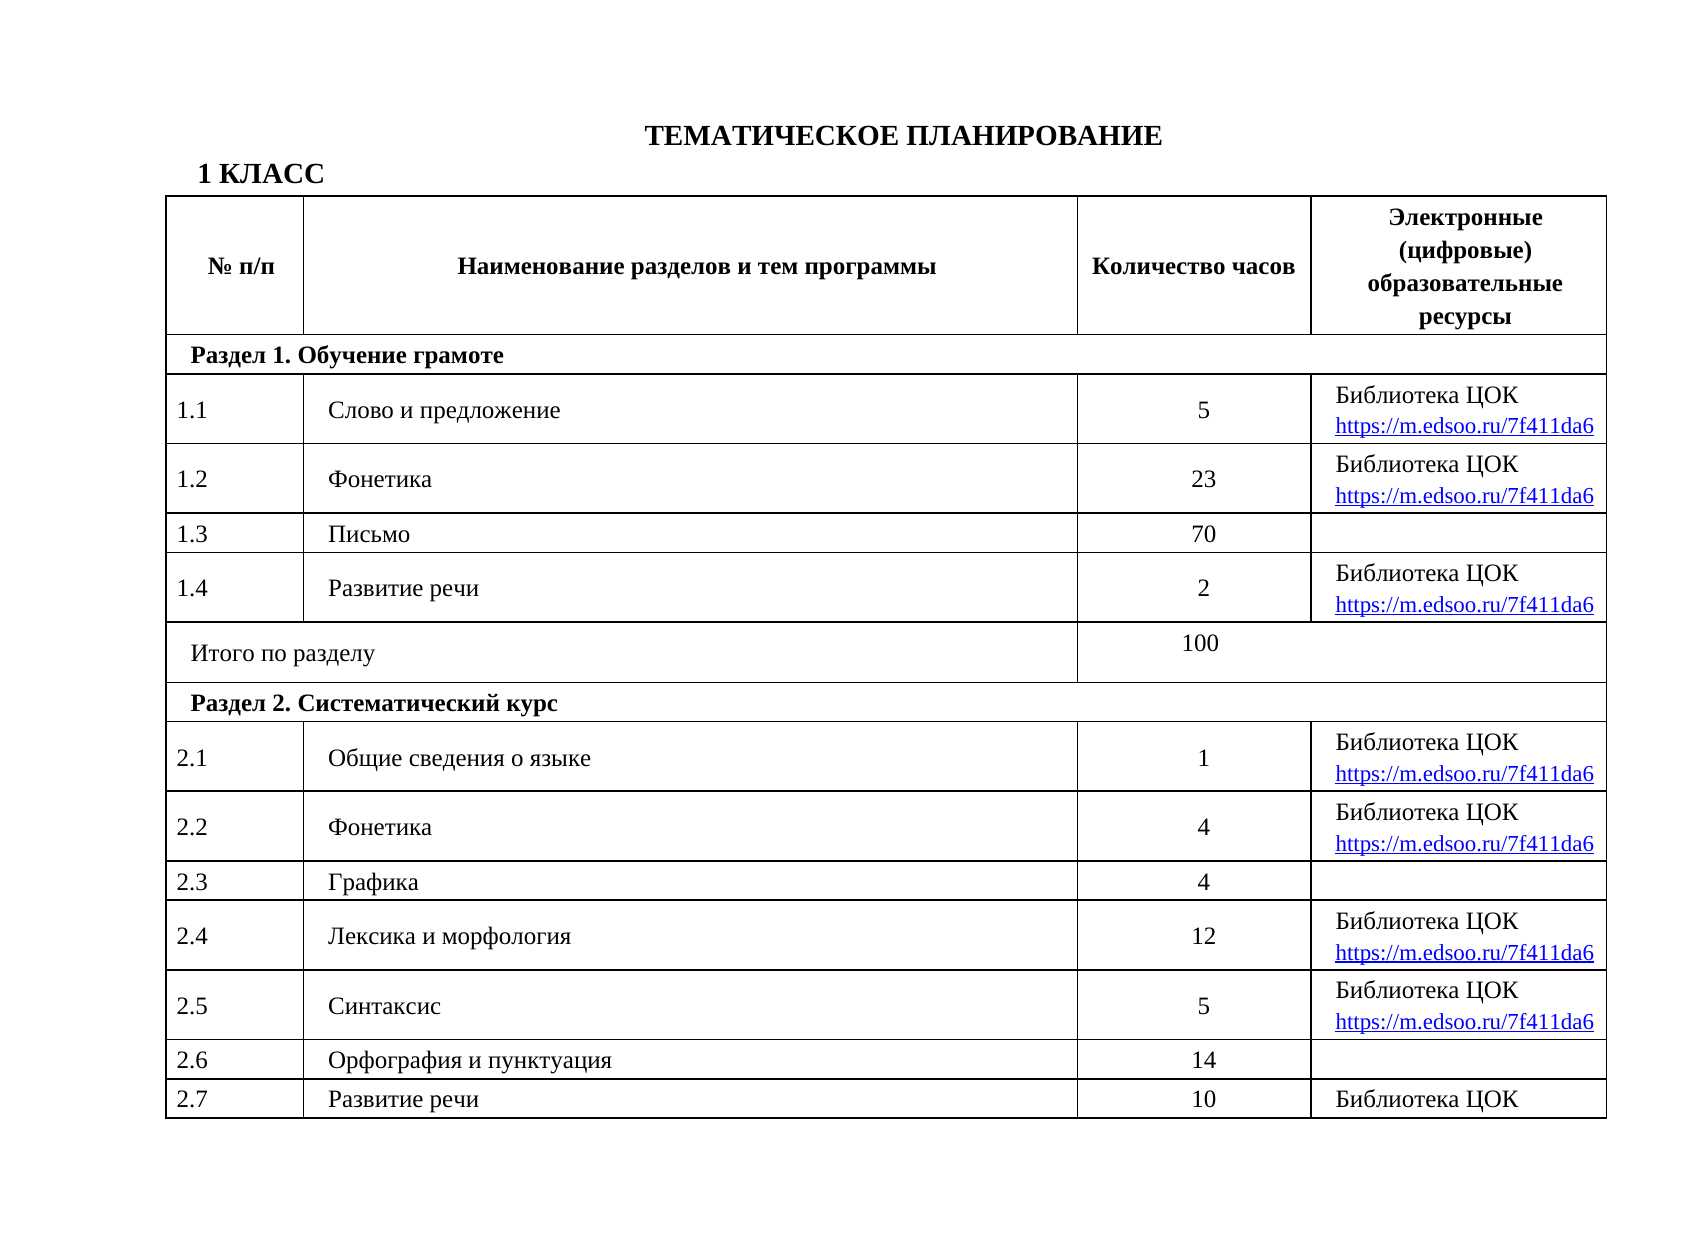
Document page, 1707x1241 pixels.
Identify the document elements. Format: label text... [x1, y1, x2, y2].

table_header № п/п [167, 197, 303, 334]
table_cell Развитие речи [304, 553, 1077, 621]
table_cell Фонетика [304, 792, 1077, 860]
table_cell Фонетика [304, 444, 1077, 512]
table_cell [1312, 1040, 1606, 1078]
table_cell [1312, 901, 1606, 969]
table_cell 1.1 [167, 375, 303, 443]
table_cell Библиотека ЦОК https://m.edsoo.ru/7f411da6 [1312, 553, 1606, 621]
table_cell 5 [1078, 971, 1310, 1038]
table_cell 10 [1078, 1080, 1310, 1117]
table_cell Письмо [304, 514, 1077, 552]
table_cell Орфография и пунктуация [304, 1040, 1077, 1078]
text 1 КЛАСС [190, 157, 1618, 190]
table_cell Итого по разделу [167, 623, 1077, 681]
table_cell 2.4 [167, 901, 303, 969]
table_cell Библиотека ЦОК https://m.edsoo.ru/7f411da6 [1312, 792, 1606, 860]
table_cell Библиотека ЦОК https://m.edsoo.ru/7f411da6 [1312, 722, 1606, 790]
table_cell Развитие речи [304, 1080, 1077, 1117]
table_header Количество часов [1078, 197, 1310, 334]
table_cell 2.1 [167, 722, 303, 790]
table_cell Синтаксис [304, 971, 1077, 1038]
table_cell 5 [1078, 375, 1310, 443]
table_cell 1.3 [167, 514, 303, 552]
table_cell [1312, 971, 1606, 1038]
table_cell 2.7 [167, 1080, 303, 1117]
table_cell 2 [1078, 553, 1310, 621]
table_cell 23 [1078, 444, 1310, 512]
table_header Наименование разделов и тем программы [304, 197, 1077, 334]
table_cell 1.2 [167, 444, 303, 512]
table_cell 1 [1078, 722, 1310, 790]
table_cell 2.3 [167, 862, 303, 899]
table_cell 2.5 [167, 971, 303, 1038]
table_cell Слово и предложение [304, 375, 1077, 443]
table_cell 14 [1078, 1040, 1310, 1078]
table_cell Общие сведения о языке [304, 722, 1077, 790]
table_cell Раздел 1. Обучение грамоте [167, 335, 1606, 373]
table_cell 12 [1078, 901, 1310, 969]
table_cell Библиотека ЦОК https://m.edsoo.ru/7f411da6 [1312, 375, 1606, 443]
table_cell Графика [304, 862, 1077, 899]
table_header Электронные (цифровые) образовательные ресурсы [1312, 197, 1606, 334]
table_cell 100 [1078, 623, 1606, 681]
table_cell 4 [1078, 792, 1310, 860]
text ТЕМАТИЧЕСКОЕ ПЛАНИРОВАНИЕ [190, 118, 1618, 152]
table_cell [1312, 862, 1606, 899]
table_cell 70 [1078, 514, 1310, 552]
table_cell Раздел 2. Систематический курс [167, 683, 1606, 721]
table_cell [1312, 514, 1606, 552]
table_cell 1.4 [167, 553, 303, 621]
table_cell 2.2 [167, 792, 303, 860]
table_cell Лексика и морфология [304, 901, 1077, 969]
table_cell 2.6 [167, 1040, 303, 1078]
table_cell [1312, 1080, 1606, 1117]
table_cell Библиотека ЦОК https://m.edsoo.ru/7f411da6 [1312, 444, 1606, 512]
table_cell 4 [1078, 862, 1310, 899]
